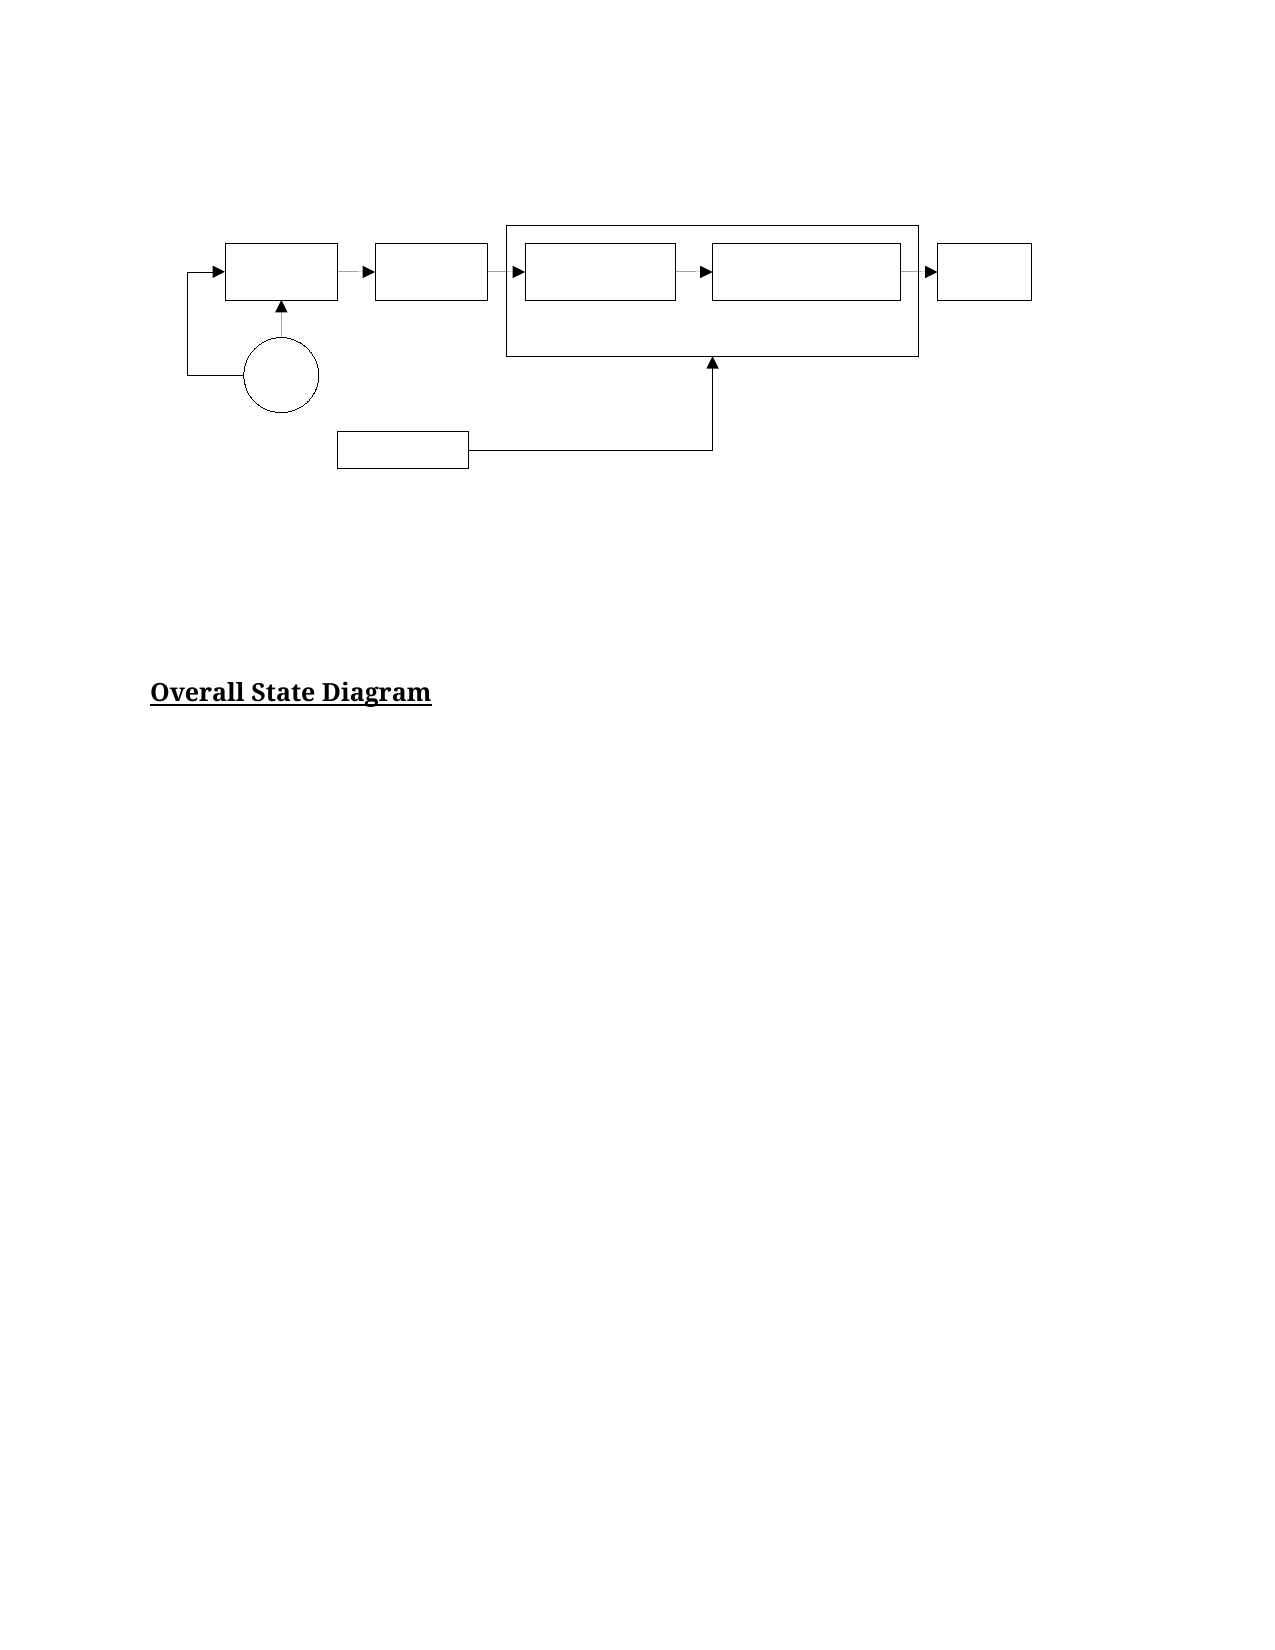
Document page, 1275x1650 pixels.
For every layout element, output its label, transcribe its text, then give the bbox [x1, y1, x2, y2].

text Diagram [150, 150, 1125, 709]
